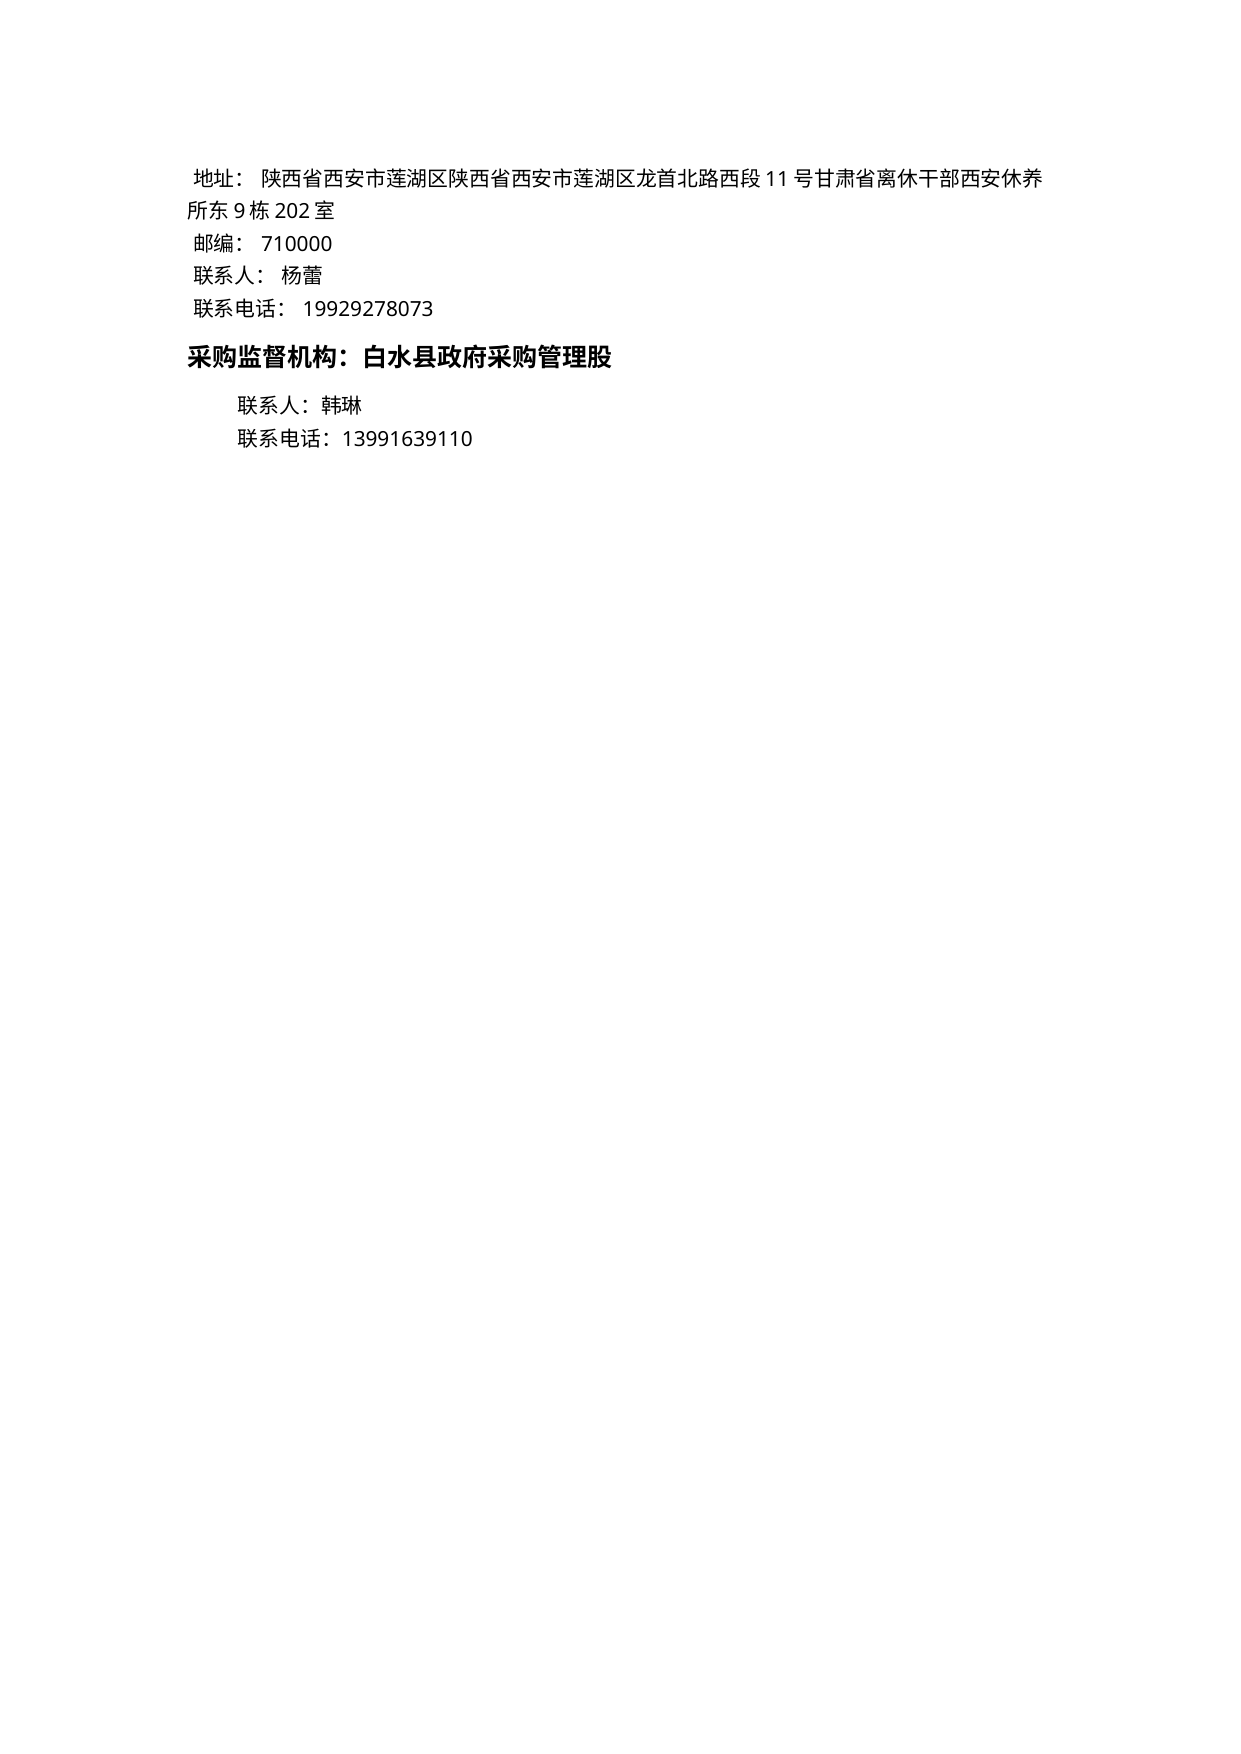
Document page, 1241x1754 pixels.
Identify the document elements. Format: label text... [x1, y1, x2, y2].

text 邮编： 710000 [187, 227, 1053, 259]
text 联系电话：13991639110 [187, 422, 1053, 454]
text 地址： 陕西省西安市莲湖区陕西省西安市莲湖区龙首北路西段11号甘肃省离休干部西安休养所东9栋202室 [187, 162, 1053, 227]
text 联系人：韩琳 [187, 389, 1053, 422]
text 采购监督机构：白水县政府采购管理股 [187, 324, 1053, 389]
text 联系人： 杨蕾 [187, 259, 1053, 292]
text 联系电话： 19929278073 [187, 292, 1053, 324]
